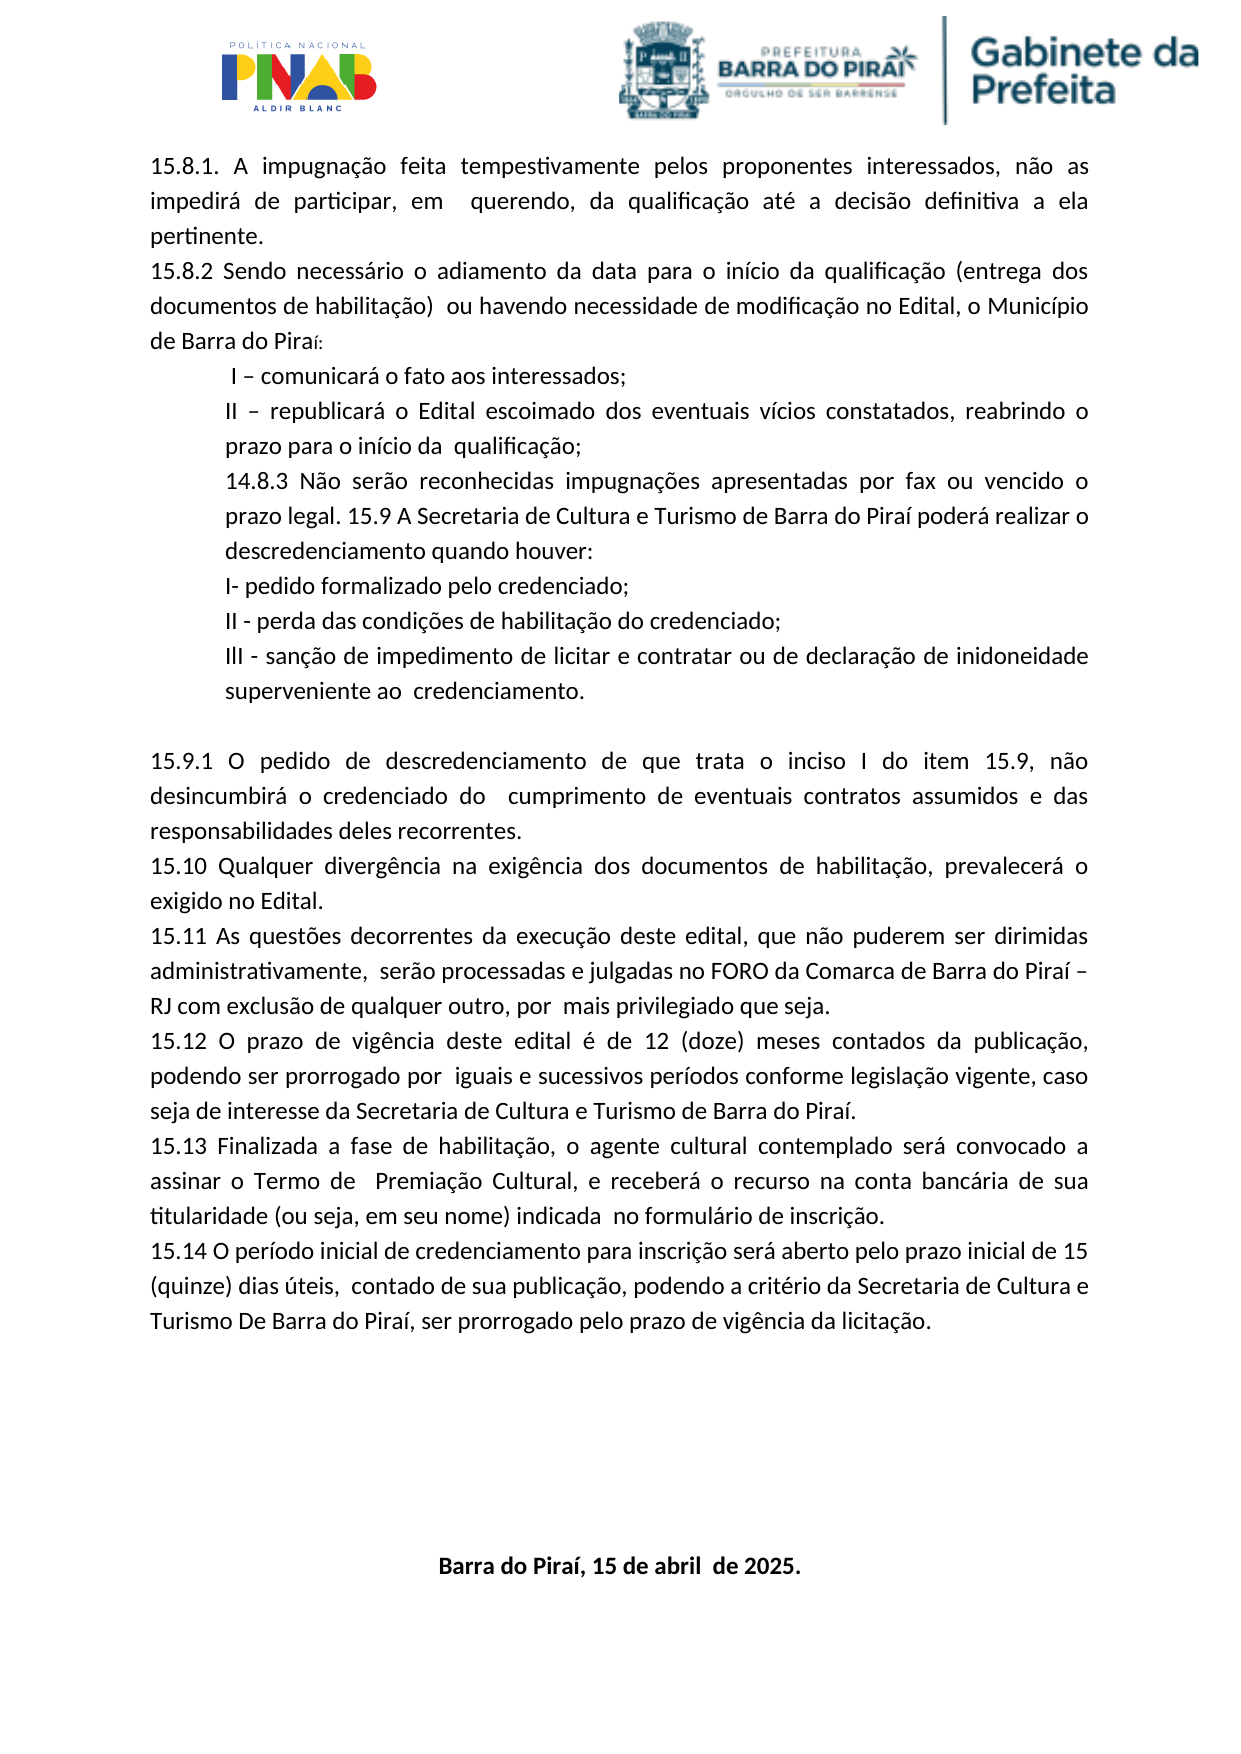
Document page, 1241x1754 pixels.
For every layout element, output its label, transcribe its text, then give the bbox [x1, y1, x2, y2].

text 15.8.1. A impugnação feita tempestivamente pelos proponentes interessados, não as impedirá de participar, em querendo, da qualificação até a decisão definitiva a ela pertinente. [150, 150, 1090, 251]
text Barra do Piraí, 15 de abril de 2025. [150, 1550, 1090, 1581]
text 15.10 Qualquer divergência na exigência dos documentos de habilitação, prevalecerá o exigido no Edital. [150, 850, 1090, 916]
text IlI - sanção de impedimento de licitar e contratar ou de declaração de inidoneidade superveniente ao credenciamento. [225, 640, 1090, 706]
text 15.9.1 O pedido de descredenciamento de que trata o inciso I do item 15.9, não desincumbirá o credenciado do cumprimento de eventuais contratos assumidos e das responsabilidades deles recorrentes. [150, 745, 1090, 846]
text 15.12 O prazo de vigência deste edital é de 12 (doze) meses contados da publicação, podendo ser prorrogado por iguais e sucessivos períodos conforme legislação vigente, caso seja de interesse da Secretaria de Cultura e Turismo de Barra do Piraí. [150, 1025, 1090, 1126]
picture [618, 16, 1199, 125]
text 14.8.3 Não serão reconhecidas impugnações apresentadas por fax ou vencido o prazo legal. 15.9 A Secretaria de Cultura e Turismo de Barra do Piraí poderá realizar o descredenciamento quando houver: [225, 465, 1090, 566]
text I – comunicará o fato aos interessados; [225, 360, 1090, 391]
text 15.11 As questões decorrentes da execução deste edital, que não puderem ser dirimidas administrativamente, serão processadas e julgadas no FORO da Comarca de Barra do Piraí –RJ com exclusão de qualquer outro, por mais privilegiado que seja. [150, 920, 1090, 1021]
picture [196, 18, 402, 122]
text II - perda das condições de habilitação do credenciado; [225, 605, 1090, 636]
text I- pedido formalizado pelo credenciado; [225, 570, 1090, 601]
text 15.8.2 Sendo necessário o adiamento da data para o início da qualificação (entrega dos documentos de habilitação) ou havendo necessidade de modificação no Edital, o Município de Barra do Piraí: [150, 255, 1090, 356]
text 15.14 O período inicial de credenciamento para inscrição será aberto pelo prazo inicial de 15 (quinze) dias úteis, contado de sua publicação, podendo a critério da Secretaria de Cultura e Turismo De Barra do Piraí, ser prorrogado pelo prazo de vigência da licitação. [150, 1235, 1090, 1336]
text II – republicará o Edital escoimado dos eventuais vícios constatados, reabrindo o prazo para o início da qualificação; [225, 395, 1090, 461]
text 15.13 Finalizada a fase de habilitação, o agente cultural contemplado será convocado a assinar o Termo de Premiação Cultural, e receberá o recurso na conta bancária de sua titularidade (ou seja, em seu nome) indicada no formulário de inscrição. [150, 1130, 1090, 1231]
